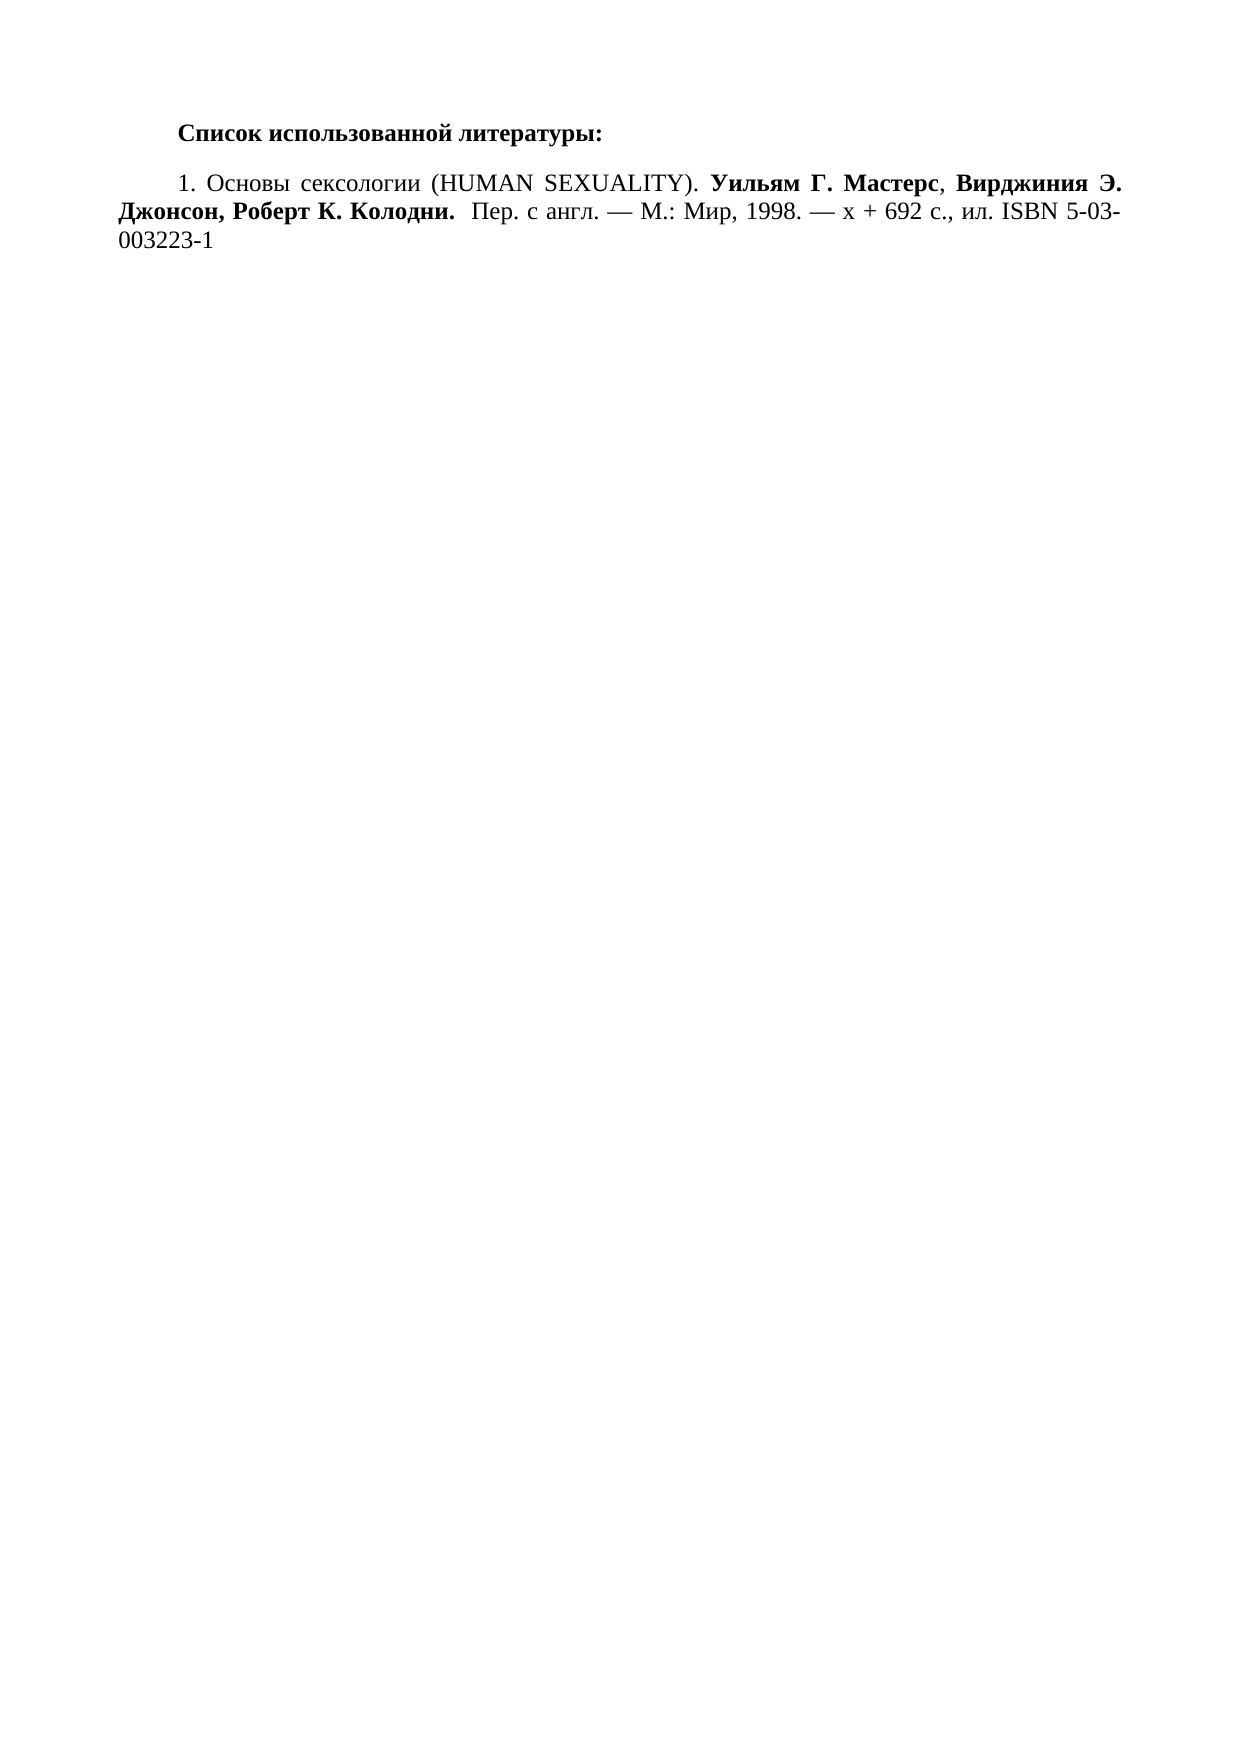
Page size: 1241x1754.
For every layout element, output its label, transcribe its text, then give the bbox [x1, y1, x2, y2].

text 1. Основы сексологии (HUMAN SEXUALITY). Уильям Г. Мастерc, Вирджиния Э. Джонсон, Роберт К. Колодни. Пер. с англ. — М.: Мир, 1998. — х + 692 с., ил. ISBN 5-03-003223-1 [118, 168, 1122, 254]
text Список использованной литературы: [118, 118, 1122, 147]
